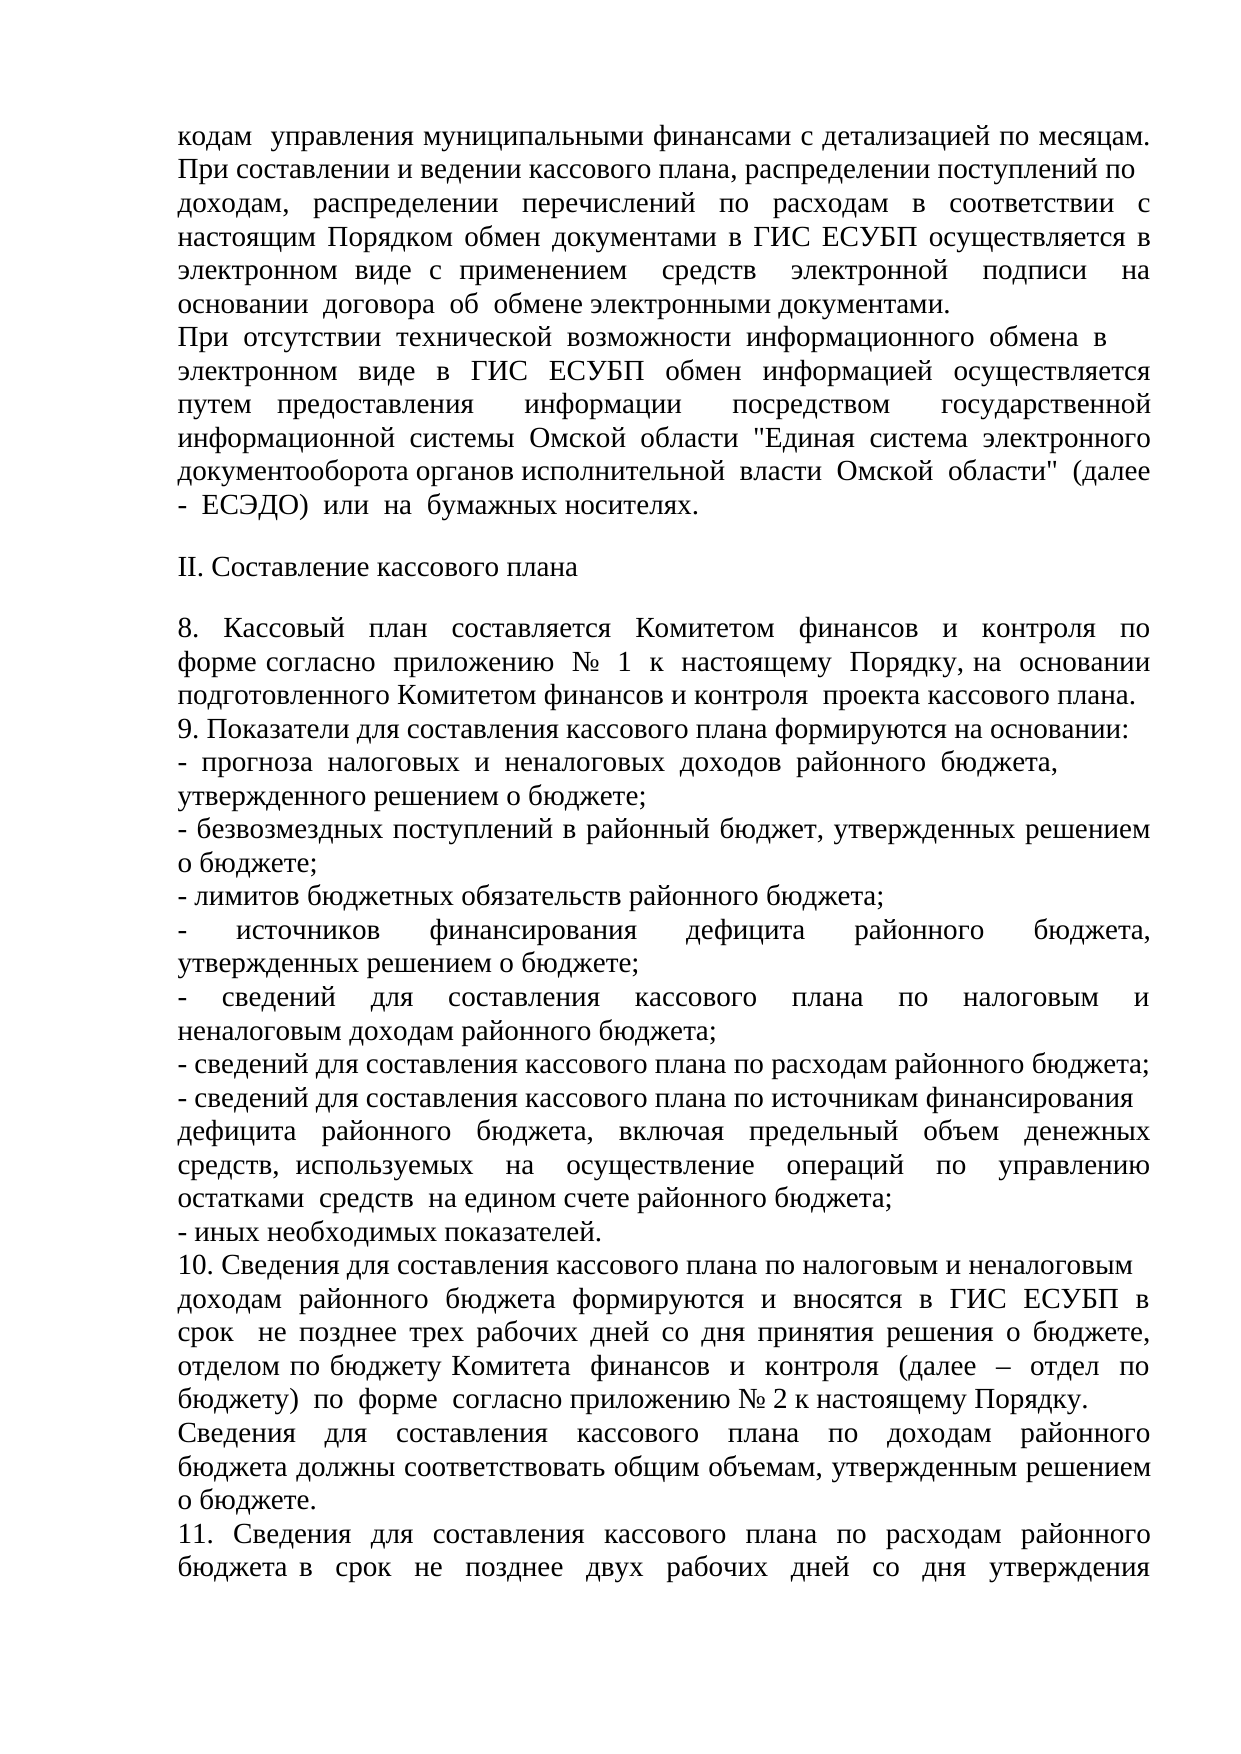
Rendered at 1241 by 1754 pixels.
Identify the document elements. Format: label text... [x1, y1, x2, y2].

text доходам, распределении перечислений по расходам в соответствии с настоящим Порядком обмен документами в ГИС ЕСУБП осуществляется в электронном виде с применением средств электронной подписи на основании договора об обмене электронными документами. [177, 185, 1152, 319]
text 9. Показатели для составления кассового плана формируются на основании: [177, 711, 1152, 744]
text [177, 1516, 1152, 1583]
text - безвозмездных поступлений в районный бюджет, утвержденных решением о бюджете; [177, 811, 1152, 878]
text - прогноза налоговых и неналоговых доходов районного бюджета, [177, 744, 1152, 778]
text Сведения для составления кассового плана по доходам районного бюджета должны соответствовать общим объемам, утвержденным решением о бюджете. [177, 1415, 1152, 1516]
text II. Составление кассового плана [177, 549, 1152, 582]
text 8. Кассовый план составляется Комитетом финансов и контроля по форме согласно приложению № 1 к настоящему Порядку, на основании подготовленного Комитетом финансов и контроля проекта кассового плана. [177, 610, 1152, 711]
text 10. Сведения для составления кассового плана по налоговым и неналоговым [177, 1247, 1152, 1281]
text дефицита районного бюджета, включая предельный объем денежных средств, используемых на осуществление операций по управлению остатками средств на едином счете районного бюджета; [177, 1113, 1152, 1214]
text - лимитов бюджетных обязательств районного бюджета; [177, 878, 1152, 912]
text - сведений для составления кассового плана по расходам районного бюджета; [177, 1046, 1152, 1080]
text - сведений для составления кассового плана по налоговым и неналоговым доходам районного бюджета; [177, 979, 1152, 1046]
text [177, 118, 1152, 185]
text - иных необходимых показателей. [177, 1214, 1152, 1247]
text электронном виде в ГИС ЕСУБП обмен информацией осуществляется путем предоставления информации посредством государственной информационной системы Омской области "Единая система электронного документооборота органов исполнительной власти Омской области" (далее - ЕСЭДО) или на бумажных носителях. [177, 353, 1152, 521]
text При отсутствии технической возможности информационного обмена в [177, 319, 1152, 353]
text - источников финансирования дефицита районного бюджета, утвержденных решением о бюджете; [177, 912, 1152, 979]
text доходам районного бюджета формируются и вносятся в ГИС ЕСУБП в срок не позднее трех рабочих дней со дня принятия решения о бюджете, отделом по бюджету Комитета финансов и контроля (далее – отдел по бюджету) по форме согласно приложению № 2 к настоящему Порядку. [177, 1281, 1152, 1415]
text утвержденного решением о бюджете; [177, 778, 1152, 811]
text - сведений для составления кассового плана по источникам финансирования [177, 1080, 1152, 1113]
